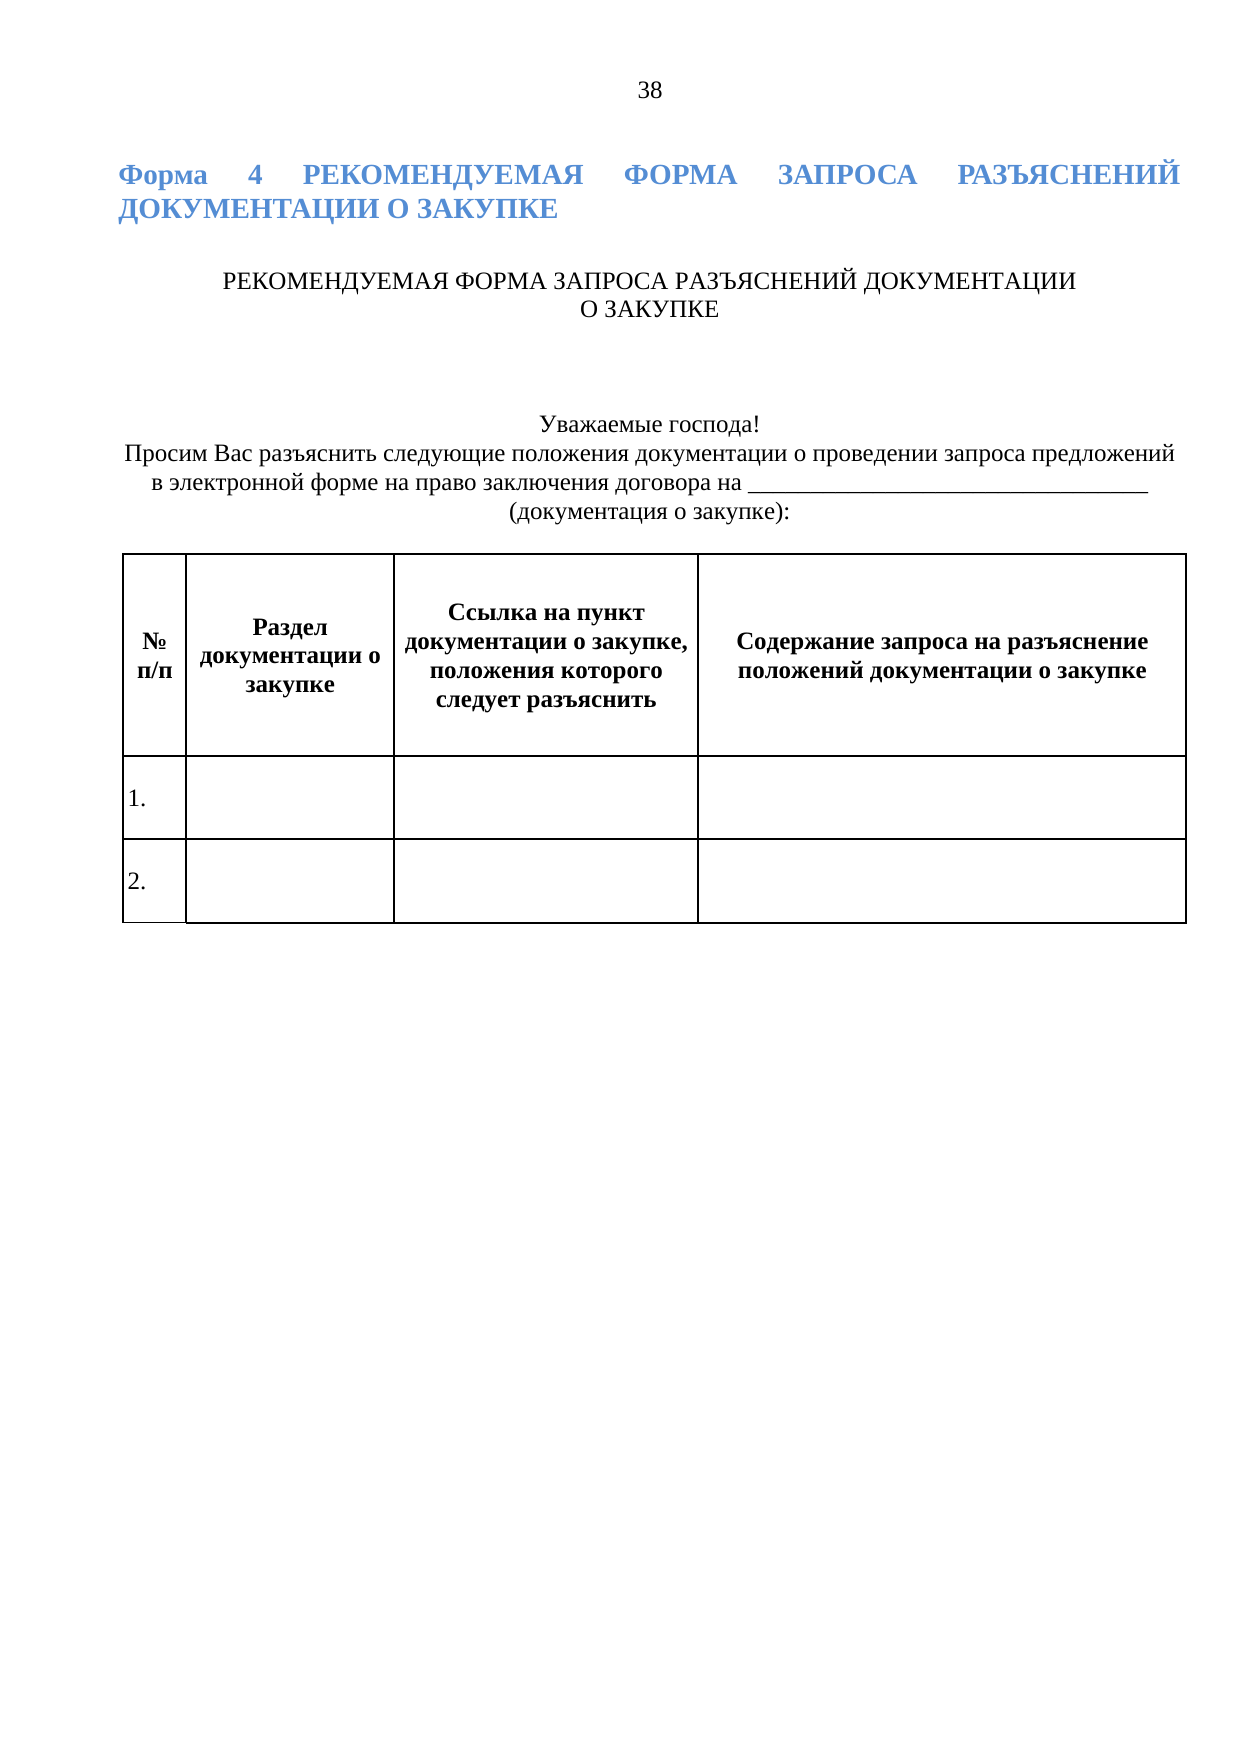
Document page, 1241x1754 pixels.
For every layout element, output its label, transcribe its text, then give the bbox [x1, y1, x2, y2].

table_cell [395, 840, 697, 922]
text Уважаемые господа! [118, 409, 1181, 438]
text О ЗАКУПКЕ [118, 294, 1181, 323]
table_header Ссылка на пункт документации о закупке, положения которого следует разъяснить [395, 555, 697, 755]
text Просим Вас разъяснить следующие положения документации о проведении запроса предложений в электронной форме на право заключения договора на ________________________________ (документация о закупке): [118, 438, 1181, 524]
table_cell [395, 757, 697, 838]
table_cell 2. [124, 840, 185, 922]
table_header Содержание запроса на разъяснение положений документации о закупке [699, 555, 1185, 755]
table_cell [187, 757, 393, 838]
text РЕКОМЕНДУЕМАЯ ФОРМА ЗАПРОСА РАЗЪЯСНЕНИЙ ДОКУМЕНТАЦИИ [118, 266, 1181, 294]
subtitle Форма 4 РЕКОМЕНДУЕМАЯ ФОРМА ЗАПРОСА РАЗЪЯСНЕНИЙ ДОКУМЕНТАЦИИ О ЗАКУПКЕ [118, 157, 1181, 224]
table_cell [187, 840, 393, 922]
table_cell [699, 757, 1185, 838]
table_cell [699, 840, 1185, 922]
table_cell 1. [124, 757, 185, 838]
table_header № п/п [124, 555, 185, 755]
table_header Раздел документации о закупке [187, 555, 393, 755]
